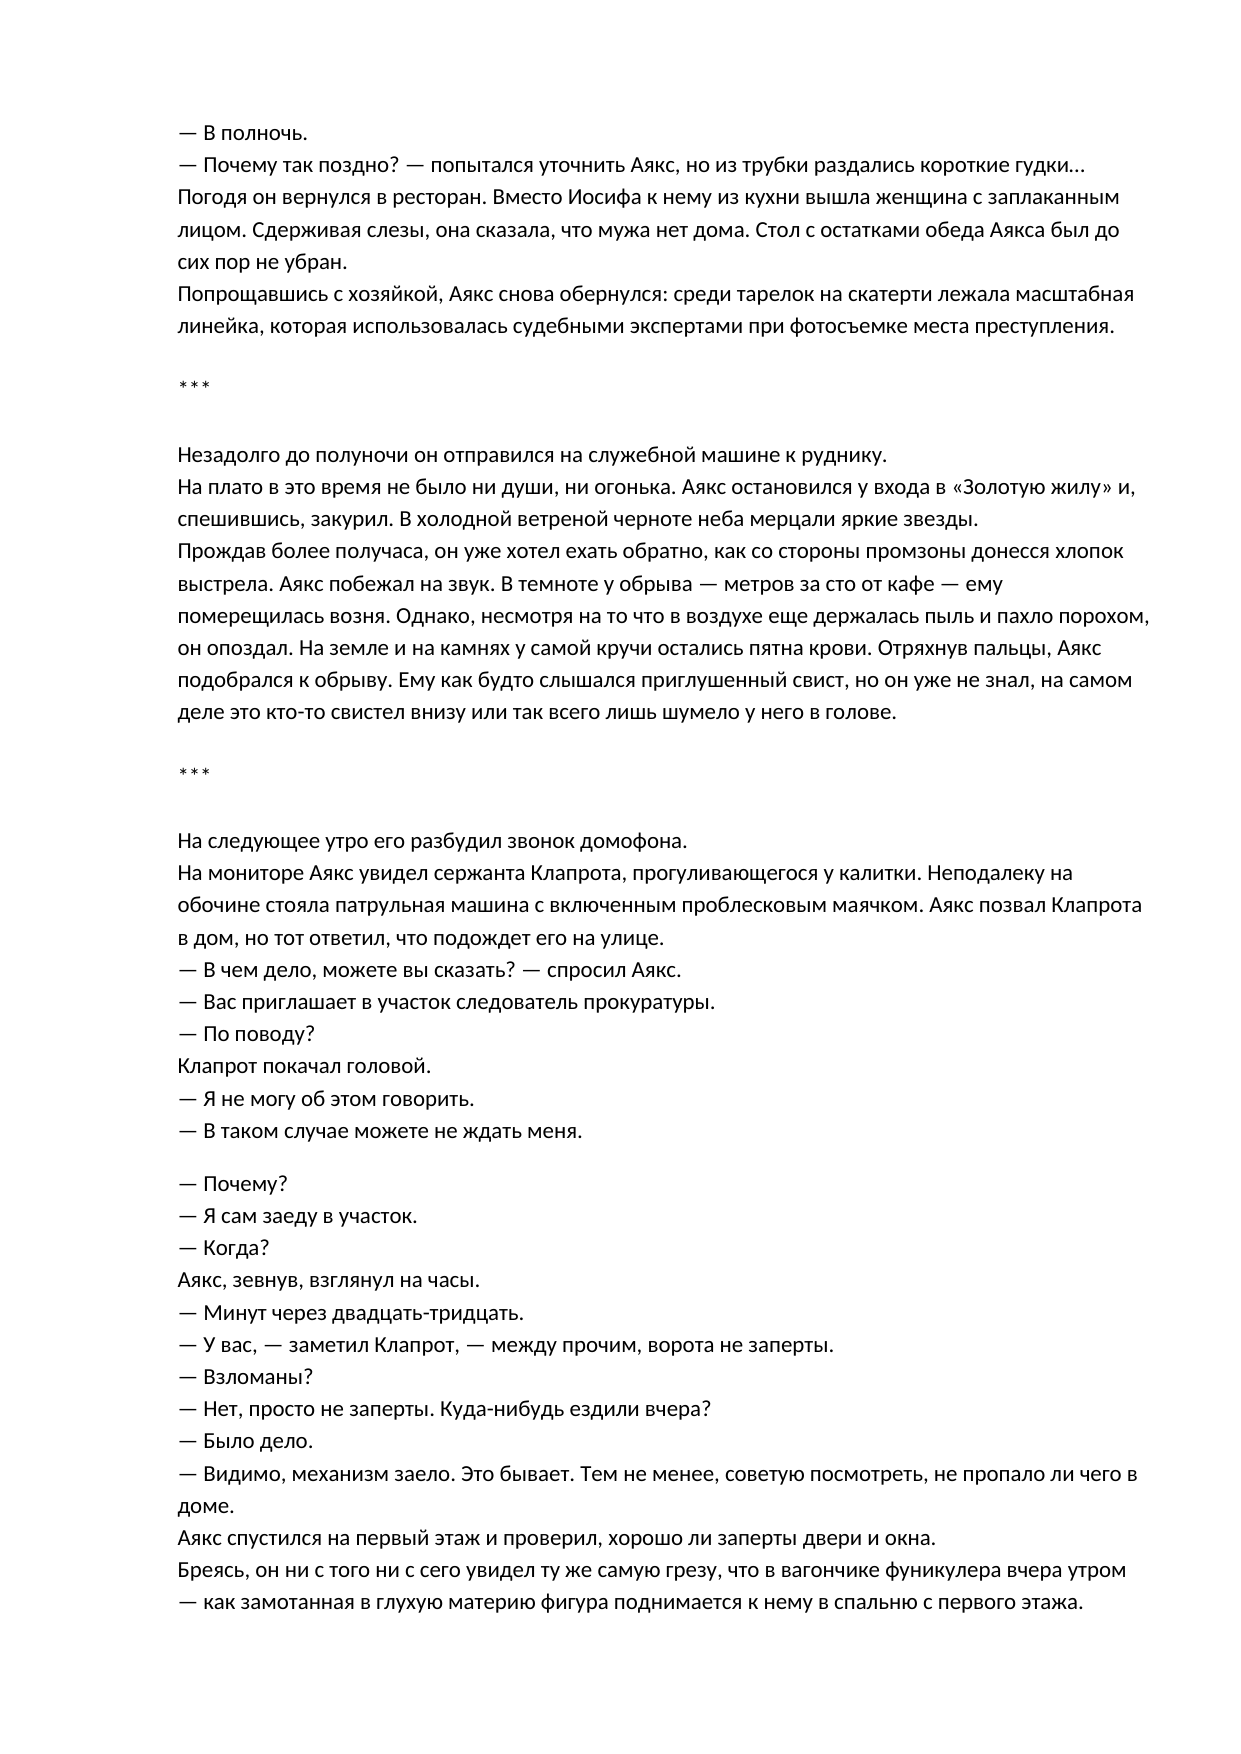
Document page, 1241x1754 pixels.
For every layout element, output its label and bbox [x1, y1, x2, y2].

text [177, 118, 1152, 1144]
text [177, 1169, 1152, 1615]
